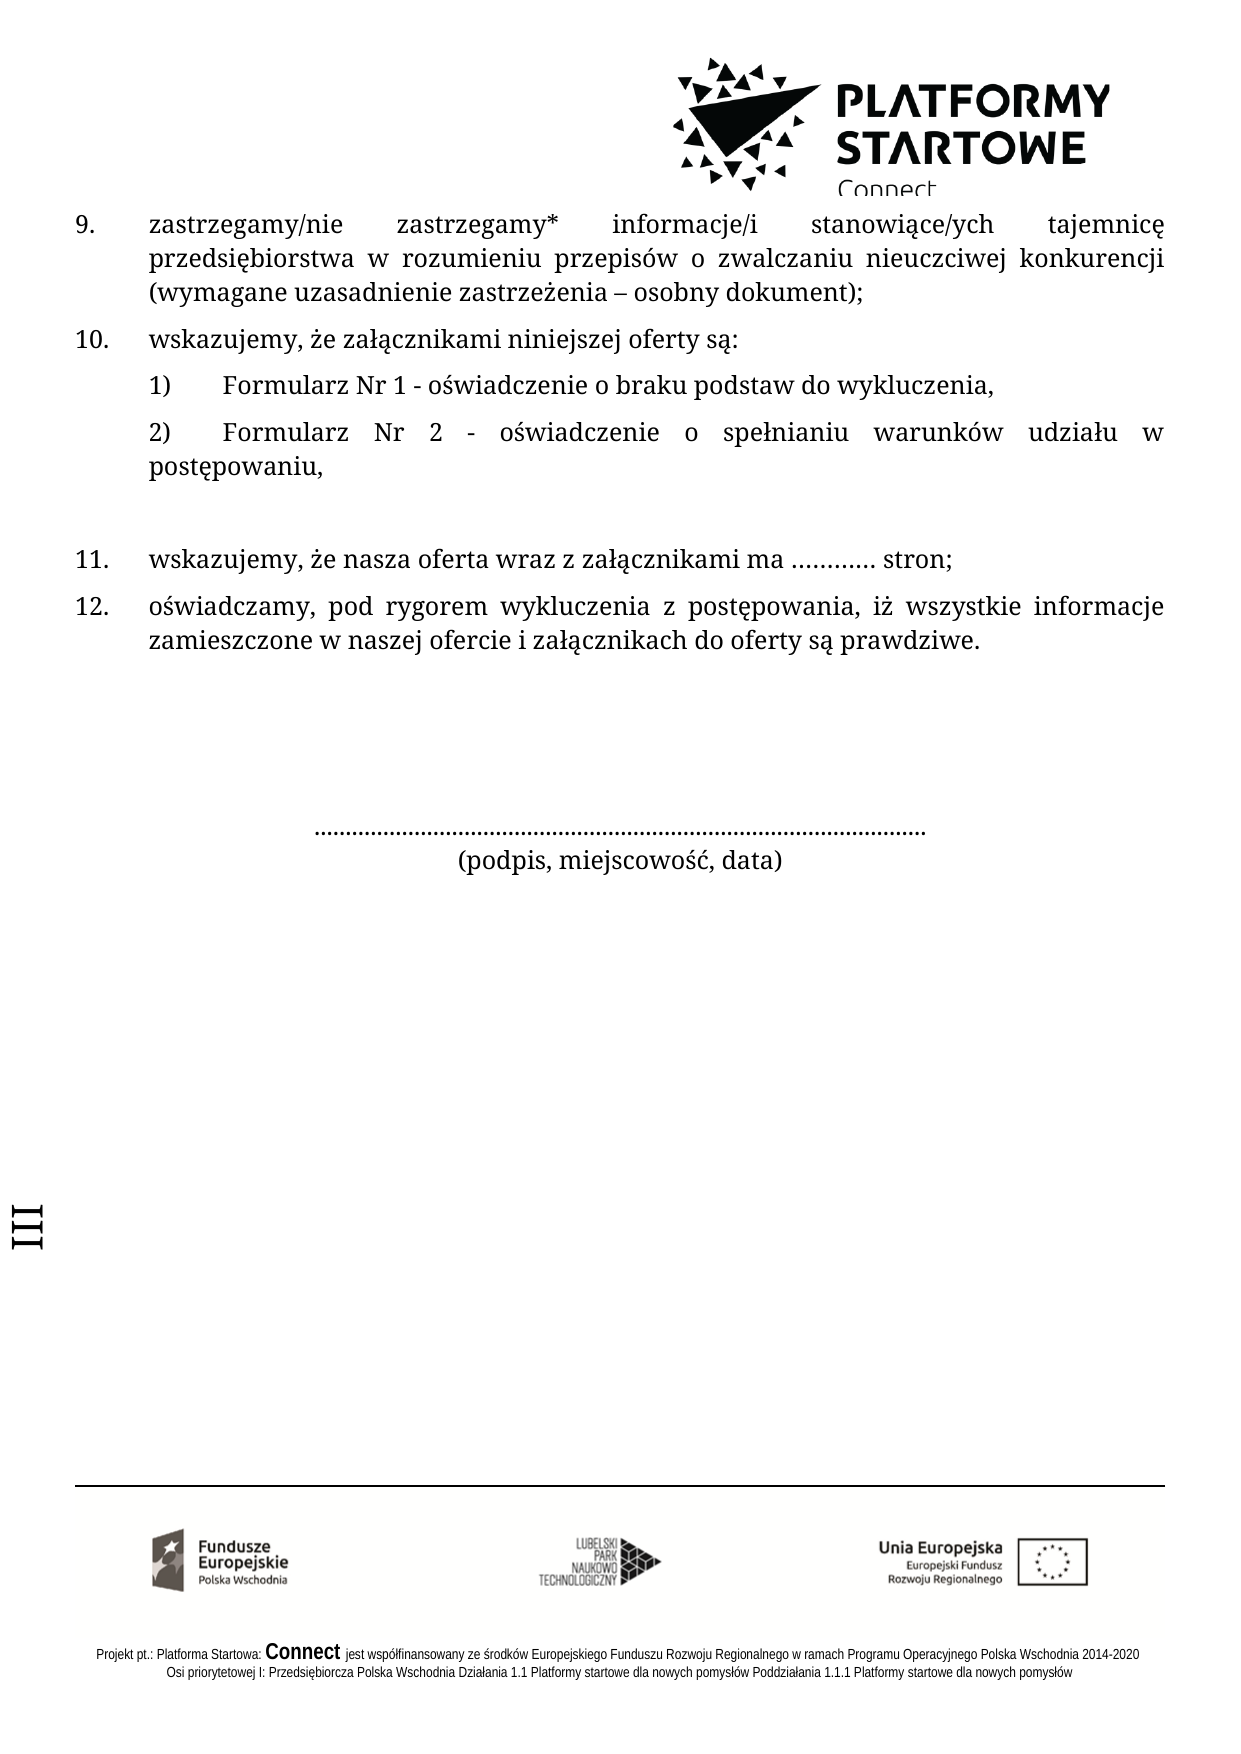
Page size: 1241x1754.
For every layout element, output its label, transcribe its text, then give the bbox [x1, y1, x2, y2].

picture [75, 1487, 1166, 1638]
text 1) Formularz Nr 1 - oświadczenie o braku podstaw do wykluczenia, [75, 368, 1165, 402]
text (podpis, miejscowość, data) [75, 843, 1165, 877]
text 2) Formularz Nr 2 - oświadczenie o spełnianiu warunków udziału w postępowaniu, [148, 414, 1165, 483]
text 10. wskazujemy, że załącznikami niniejszej oferty są: [75, 321, 1165, 356]
picture [671, 57, 1110, 196]
text .................................................................................................. [75, 809, 1165, 843]
text 11. wskazujemy, że nasza oferta wraz z załącznikami ma ………… stron; [75, 542, 1165, 576]
text 9. zastrzegamy/nie zastrzegamy* informacje/i stanowiące/ych tajemnicę przedsiębiorstwa w rozumieniu przepisów o zwalczaniu nieuczciwej konkurencji (wymagane uzasadnienie zastrzeżenia – osobny dokument); [75, 207, 1165, 309]
text 12. oświadczamy, pod rygorem wykluczenia z postępowania, iż wszystkie informacje zamieszczone w naszej ofercie i załącznikach do oferty są prawdziwe. [75, 588, 1165, 656]
